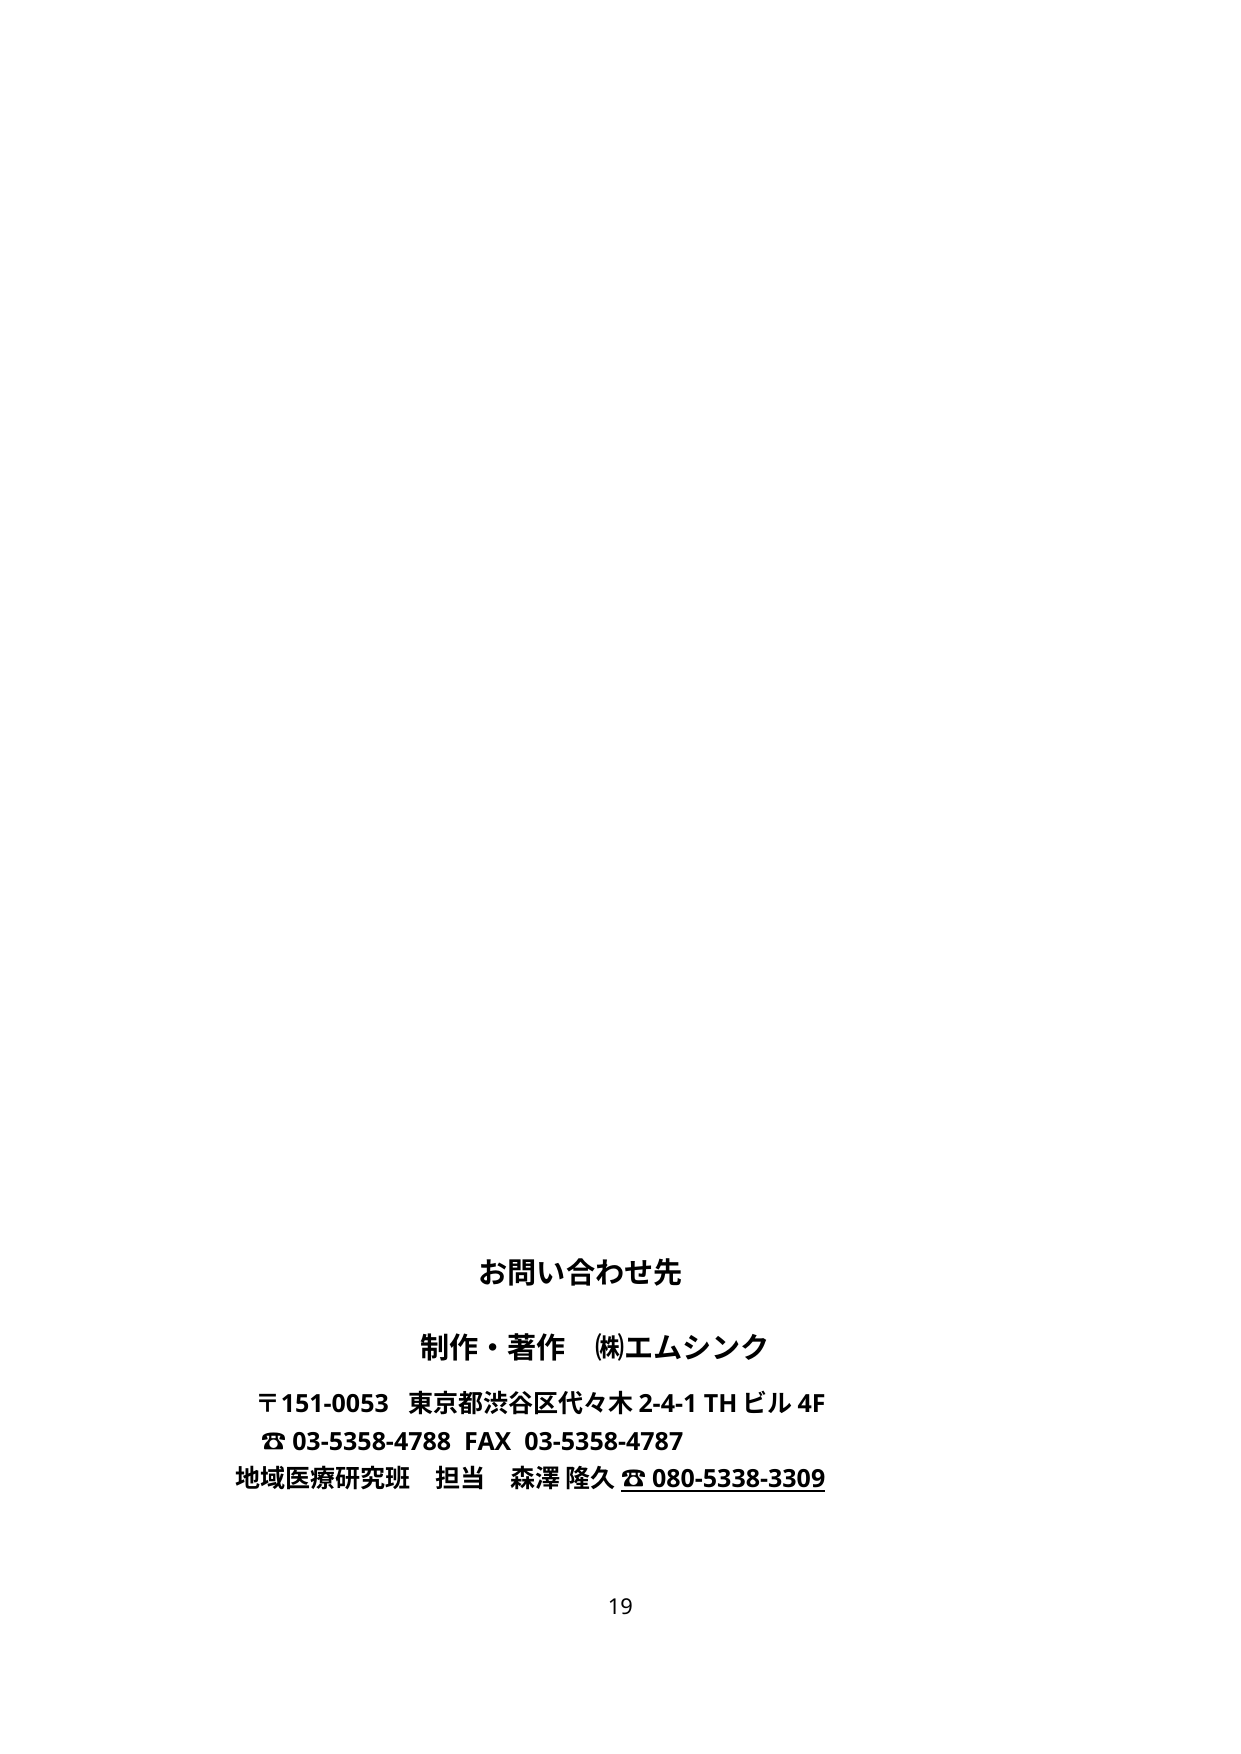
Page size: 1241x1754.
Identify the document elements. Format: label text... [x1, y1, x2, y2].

list お問い合わせ先 [244, 1233, 1063, 1308]
list 制作・著作 ㈱エムシンク [244, 1308, 1063, 1383]
text ☎ 03-5358-4788 FAX 03-5358-4787 [177, 1421, 1063, 1458]
text 〒151-0053 東京都渋谷区代々木2-4-1 THビル4F [177, 1383, 1063, 1421]
text 地域医療研究班 担当 森澤 隆久 ☎ 080-5338-3309 [177, 1458, 1063, 1496]
